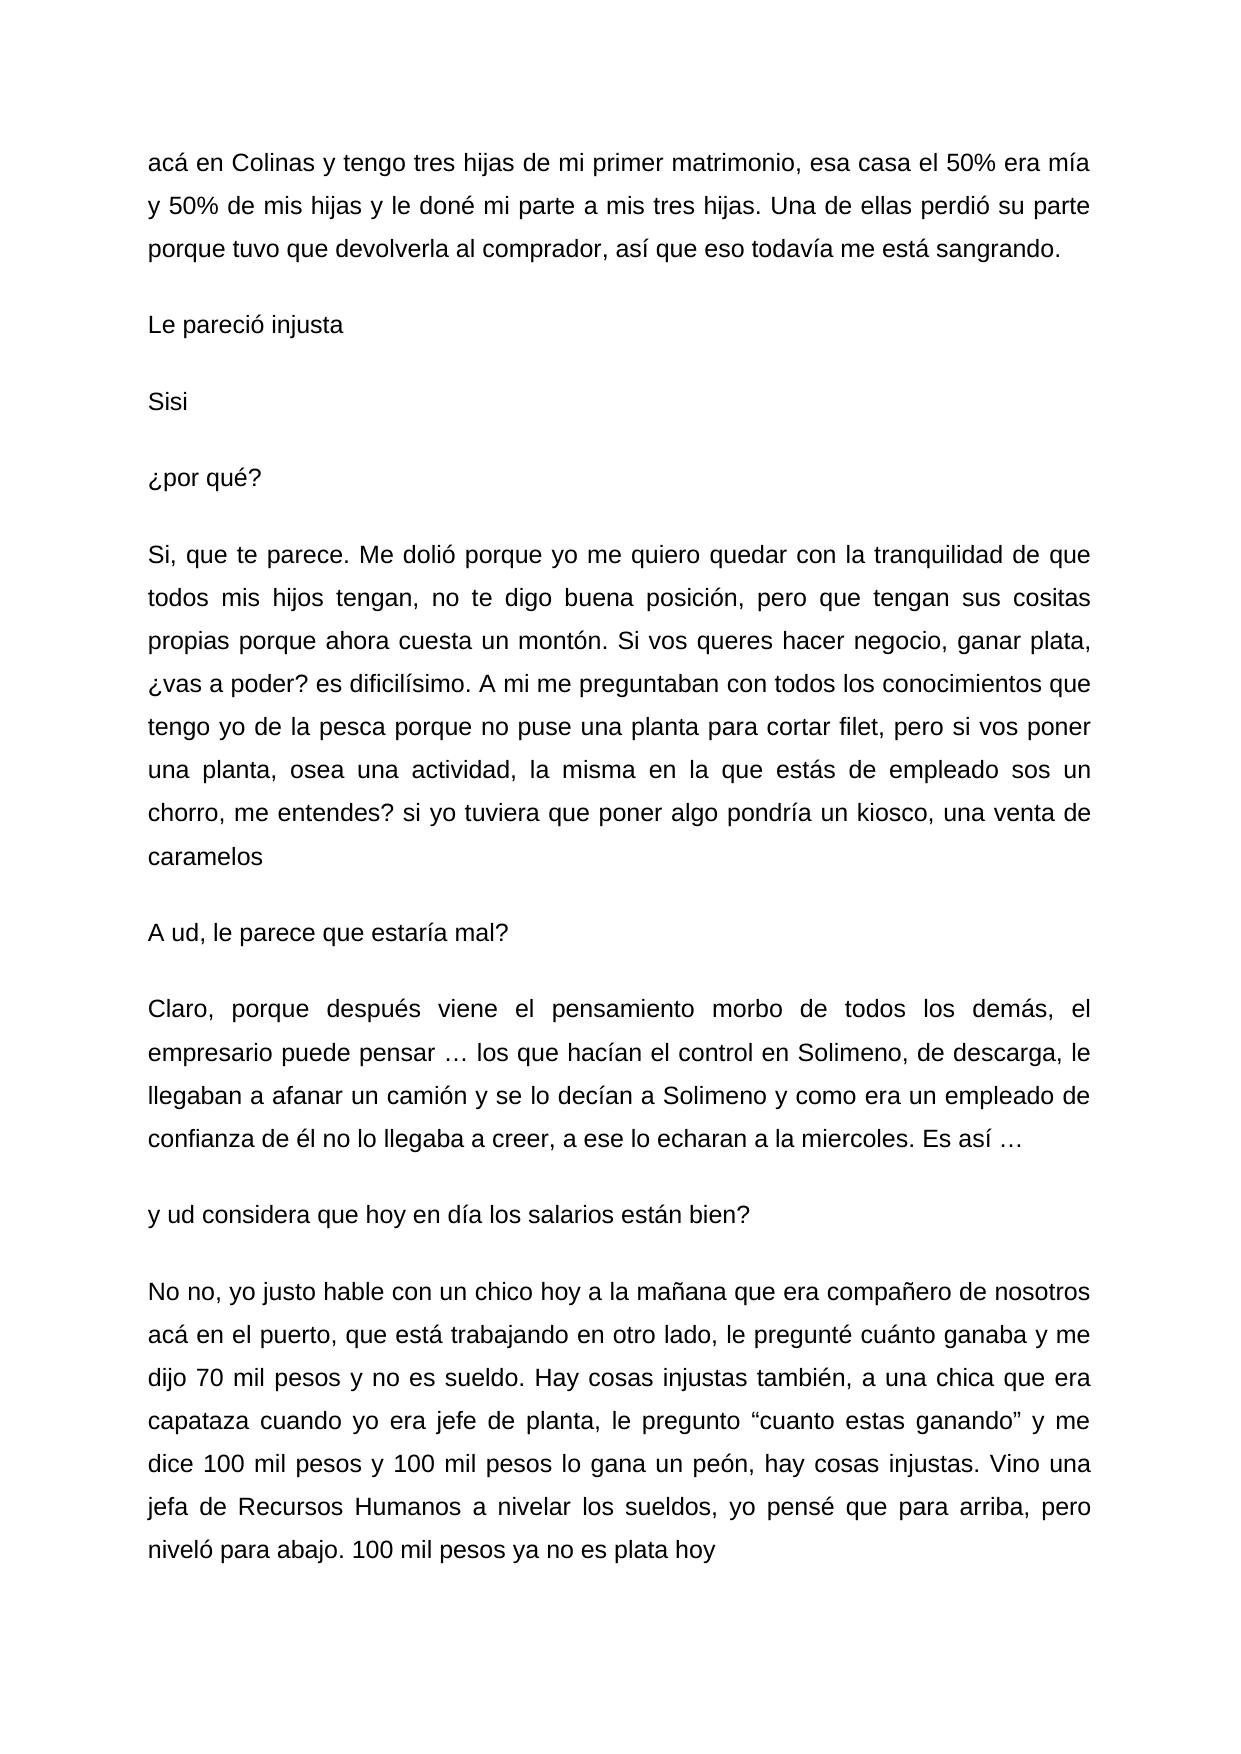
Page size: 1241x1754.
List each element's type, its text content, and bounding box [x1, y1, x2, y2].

text ¿por qué? [148, 463, 1093, 492]
text Claro, porque después viene el pensamiento morbo de todos los demás, el empresario puede pensar … los que hacían el control en Solimeno, de descarga, le llegaban a afanar un camión y se lo decían a Solimeno y como era un empleado de confianza de él no lo llegaba a creer, a ese lo echaran a la miercoles. Es así … [148, 994, 1093, 1153]
text Si, que te parece. Me dolió porque yo me quiero quedar con la tranquilidad de que todos mis hijos tengan, no te digo buena posición, pero que tengan sus cositas propias porque ahora cuesta un montón. Si vos queres hacer negocio, ganar plata, ¿vas a poder? es dificilísimo. A mi me preguntaban con todos los conocimientos que tengo yo de la pesca porque no puse una planta para cortar filet, pero si vos poner una planta, osea una actividad, la misma en la que estás de empleado sos un chorro, me entendes? si yo tuviera que poner algo pondría un kiosco, una venta de caramelos [148, 540, 1093, 870]
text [148, 148, 1093, 263]
text No no, yo justo hable con un chico hoy a la mañana que era compañero de nosotros acá en el puerto, que está trabajando en otro lado, le pregunté cuánto ganaba y me dijo 70 mil pesos y no es sueldo. Hay cosas injustas también, a una chica que era capataza cuando yo era jefe de planta, le pregunto “cuanto estas ganando” y me dice 100 mil pesos y 100 mil pesos lo gana un peón, hay cosas injustas. Vino una jefa de Recursos Humanos a nivelar los sueldos, yo pensé que para arriba, pero niveló para abajo. 100 mil pesos ya no es plata hoy [148, 1277, 1093, 1564]
text Sisi [148, 387, 1093, 416]
text y ud considera que hoy en día los salarios están bien? [148, 1200, 1093, 1229]
text Le pareció injusta [148, 310, 1093, 339]
text A ud, le parece que estaría mal? [148, 918, 1093, 947]
